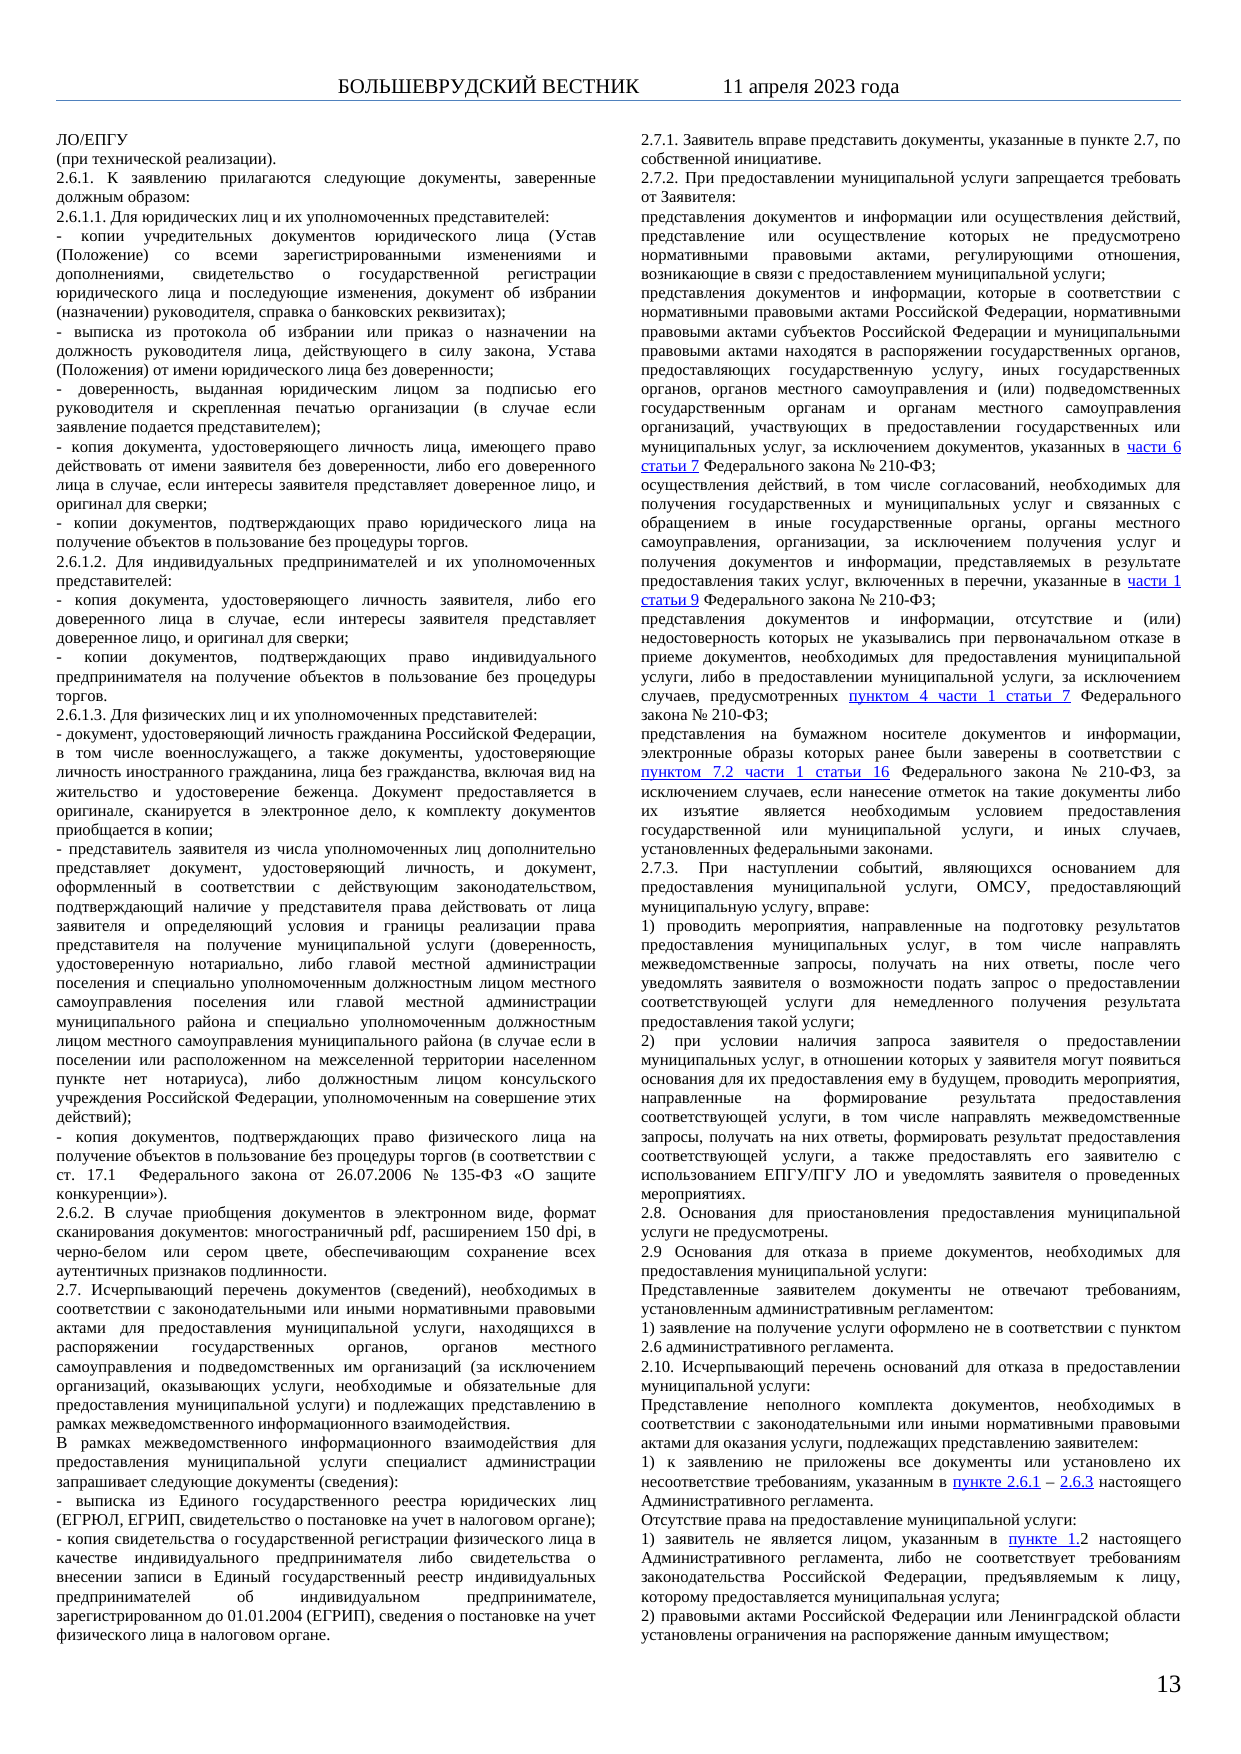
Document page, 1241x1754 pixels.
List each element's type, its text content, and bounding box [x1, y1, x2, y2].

text Отсутствие права на предоставление муниципальной услуги: [641, 1510, 1181, 1529]
text - копии документов, подтверждающих право юридического лица на получение объектов в пользование без процедуры торгов. [56, 513, 596, 551]
text - копия документов, подтверждающих право физического лица на получение объектов в пользование без процедуры торгов (в соответствии с ст. 17.1 Федерального закона от 26.07.2006 № 135-ФЗ «О защите конкуренции»). [56, 1126, 596, 1203]
text 2) при условии наличия запроса заявителя о предоставлении муниципальных услуг, в отношении которых у заявителя могут появиться основания для их предоставления ему в будущем, проводить мероприятия, направленные на формирование результата предоставления соответствующей услуги, в том числе направлять межведомственные запросы, получать на них ответы, формировать результат предоставления соответствующей услуги, а также предоставлять его заявителю с использованием ЕПГУ/ПГУ ЛО и уведомлять заявителя о проведенных мероприятиях. [641, 1031, 1181, 1203]
text 2.6.1. К заявлению прилагаются следующие документы, заверенные должным образом: [56, 168, 596, 206]
text 2.8. Основания для приостановления предоставления муниципальной услуги не предусмотрены. [641, 1203, 1181, 1241]
text 2.7.2. При предоставлении муниципальной услуги запрещается требовать от Заявителя: [641, 168, 1181, 206]
text 1) заявитель не является лицом, указанным в пункте 1.2 настоящего Административного регламента, либо не соответствует требованиям законодательства Российской Федерации, предъявляемым к лицу, которому предоставляется муниципальная услуга; [641, 1529, 1181, 1606]
text представления на бумажном носителе документов и информации, электронные образы которых ранее были заверены в соответствии с пунктом 7.2 части 1 статьи 16 Федерального закона № 210-ФЗ, за исключением случаев, если нанесение отметок на такие документы либо их изъятие является необходимым условием предоставления государственной или муниципальной услуги, и иных случаев, установленных федеральными законами. [641, 724, 1181, 858]
text 1) заявление на получение услуги оформлено не в соответствии с пунктом 2.6 административного регламента. [641, 1318, 1181, 1356]
text представления документов и информации или осуществления действий, представление или осуществление которых не предусмотрено нормативными правовыми актами, регулирующими отношения, возникающие в связи с предоставлением муниципальной услуги; [641, 206, 1181, 283]
text 2.6.1.3. Для физических лиц и их уполномоченных представителей: [56, 705, 596, 724]
text 2) правовыми актами Российской Федерации или Ленинградской области установлены ограничения на распоряжение данным имуществом; [641, 1606, 1181, 1644]
text - копия документа, удостоверяющего личность лица, имеющего право действовать от имени заявителя без доверенности, либо его доверенного лица в случае, если интересы заявителя представляет доверенное лицо, и оригинал для сверки; [56, 436, 596, 513]
text - выписка из протокола об избрании или приказ о назначении на должность руководителя лица, действующего в силу закона, Устава (Положения) от имени юридического лица без доверенности; [56, 321, 596, 379]
text 2.7. Исчерпывающий перечень документов (сведений), необходимых в соответствии с законодательными или иными нормативными правовыми актами для предоставления муниципальной услуги, находящихся в распоряжении государственных органов, органов местного самоуправления и подведомственных им организаций (за исключением организаций, оказывающих услуги, необходимые и обязательные для предоставления муниципальной услуги) и подлежащих представлению в рамках межведомственного информационного взаимодействия. [56, 1280, 596, 1433]
text 2.6.1.1. Для юридических лиц и их уполномоченных представителей: [56, 206, 596, 226]
text 2.7.3. При наступлении событий, являющихся основанием для предоставления муниципальной услуги, ОМСУ, предоставляющий муниципальную услугу, вправе: [641, 858, 1181, 916]
text Представление неполного комплекта документов, необходимых в соответствии с законодательными или иными нормативными правовыми актами для оказания услуги, подлежащих представлению заявителем: [641, 1395, 1181, 1452]
text - копии документов, подтверждающих право индивидуального предпринимателя на получение объектов в пользование без процедуры торгов. [56, 647, 596, 705]
text представления документов и информации, отсутствие и (или) недостоверность которых не указывались при первоначальном отказе в приеме документов, необходимых для предоставления муниципальной услуги, либо в предоставлении муниципальной услуги, за исключением случаев, предусмотренных пунктом 4 части 1 статьи 7 Федерального закона № 210-ФЗ; [641, 609, 1181, 724]
text представления документов и информации, которые в соответствии с нормативными правовыми актами Российской Федерации, нормативными правовыми актами субъектов Российской Федерации и муниципальными правовыми актами находятся в распоряжении государственных органов, предоставляющих государственную услугу, иных государственных органов, органов местного самоуправления и (или) подведомственных государственным органам и органам местного самоуправления организаций, участвующих в предоставлении государственных или муниципальных услуг, за исключением документов, указанных в части 6 статьи 7 Федерального закона № 210-ФЗ; [641, 283, 1181, 475]
text - копия документа, удостоверяющего личность заявителя, либо его доверенного лица в случае, если интересы заявителя представляет доверенное лицо, и оригинал для сверки; [56, 590, 596, 647]
text В рамках межведомственного информационного взаимодействия для предоставления муниципальной услуги специалист администрации запрашивает следующие документы (сведения): [56, 1433, 596, 1491]
text - доверенность, выданная юридическим лицом за подписью его руководителя и скрепленная печатью организации (в случае если заявление подается представителем); [56, 379, 596, 436]
text - представитель заявителя из числа уполномоченных лиц дополнительно представляет документ, удостоверяющий личность, и документ, оформленный в соответствии с действующим законодательством, подтверждающий наличие у представителя права действовать от лица заявителя и определяющий условия и границы реализации права представителя на получение муниципальной услуги (доверенность, удостоверенную нотариально, либо главой местной администрации поселения и специально уполномоченным должностным лицом местного самоуправления поселения или главой местной администрации муниципального района и специально уполномоченным должностным лицом местного самоуправления муниципального района (в случае если в поселении или расположенном на межселенной территории населенном пункте нет нотариуса), либо должностным лицом консульского учреждения Российской Федерации, уполномоченным на совершение этих действий); [56, 839, 596, 1126]
text 2.7.1. Заявитель вправе представить документы, указанные в пункте 2.7, по собственной инициативе. [641, 130, 1181, 168]
text 2.9 Основания для отказа в приеме документов, необходимых для предоставления муниципальной услуги: [641, 1241, 1181, 1280]
text 2.6.2. В случае приобщения документов в электронном виде, формат сканирования документов: многостраничный pdf, расширением 150 dpi, в черно-белом или сером цвете, обеспечивающим сохранение всех аутентичных признаков подлинности. [56, 1203, 596, 1280]
text осуществления действий, в том числе согласований, необходимых для получения государственных и муниципальных услуг и связанных с обращением в иные государственные органы, органы местного самоуправления, организации, за исключением получения услуг и получения документов и информации, представляемых в результате предоставления таких услуг, включенных в перечни, указанные в части 1 статьи 9 Федерального закона № 210-ФЗ; [641, 475, 1181, 609]
text - документ, удостоверяющий личность гражданина Российской Федерации, в том числе военнослужащего, а также документы, удостоверяющие личность иностранного гражданина, лица без гражданства, включая вид на жительство и удостоверение беженца. Документ предоставляется в оригинале, сканируется в электронное дело, к комплекту документов приобщается в копии; [56, 724, 596, 839]
text - копия свидетельства о государственной регистрации физического лица в качестве индивидуального предпринимателя либо свидетельства о внесении записи в Единый государственный реестр индивидуальных предпринимателей об индивидуальном предпринимателе, зарегистрированном до 01.01.2004 (ЕГРИП), сведения о постановке на учет физического лица в налоговом органе. [56, 1529, 596, 1644]
text - выписка из Единого государственного реестра юридических лиц (ЕГРЮЛ, ЕГРИП, свидетельство о постановке на учет в налоговом органе); [56, 1491, 596, 1529]
text - копии учредительных документов юридического лица (Устав (Положение) со всеми зарегистрированными изменениями и дополнениями, свидетельство о государственной регистрации юридического лица и последующие изменения, документ об избрании (назначении) руководителя, справка о банковских реквизитах); [56, 226, 596, 321]
text 1) проводить мероприятия, направленные на подготовку результатов предоставления муниципальных услуг, в том числе направлять межведомственные запросы, получать на них ответы, после чего уведомлять заявителя о возможности подать запрос о предоставлении соответствующей услуги для немедленного получения результата предоставления такой услуги; [641, 916, 1181, 1031]
text 2.6.1.2. Для индивидуальных предпринимателей и их уполномоченных представителей: [56, 551, 596, 590]
text 1) к заявлению не приложены все документы или установлено их несоответствие требованиям, указанным в пункте 2.6.1 – 2.6.3 настоящего Административного регламента. [641, 1452, 1181, 1510]
text Представленные заявителем документы не отвечают требованиям, установленным административным регламентом: [641, 1280, 1181, 1318]
text 2.10. Исчерпывающий перечень оснований для отказа в предоставлении муниципальной услуги: [641, 1356, 1181, 1395]
